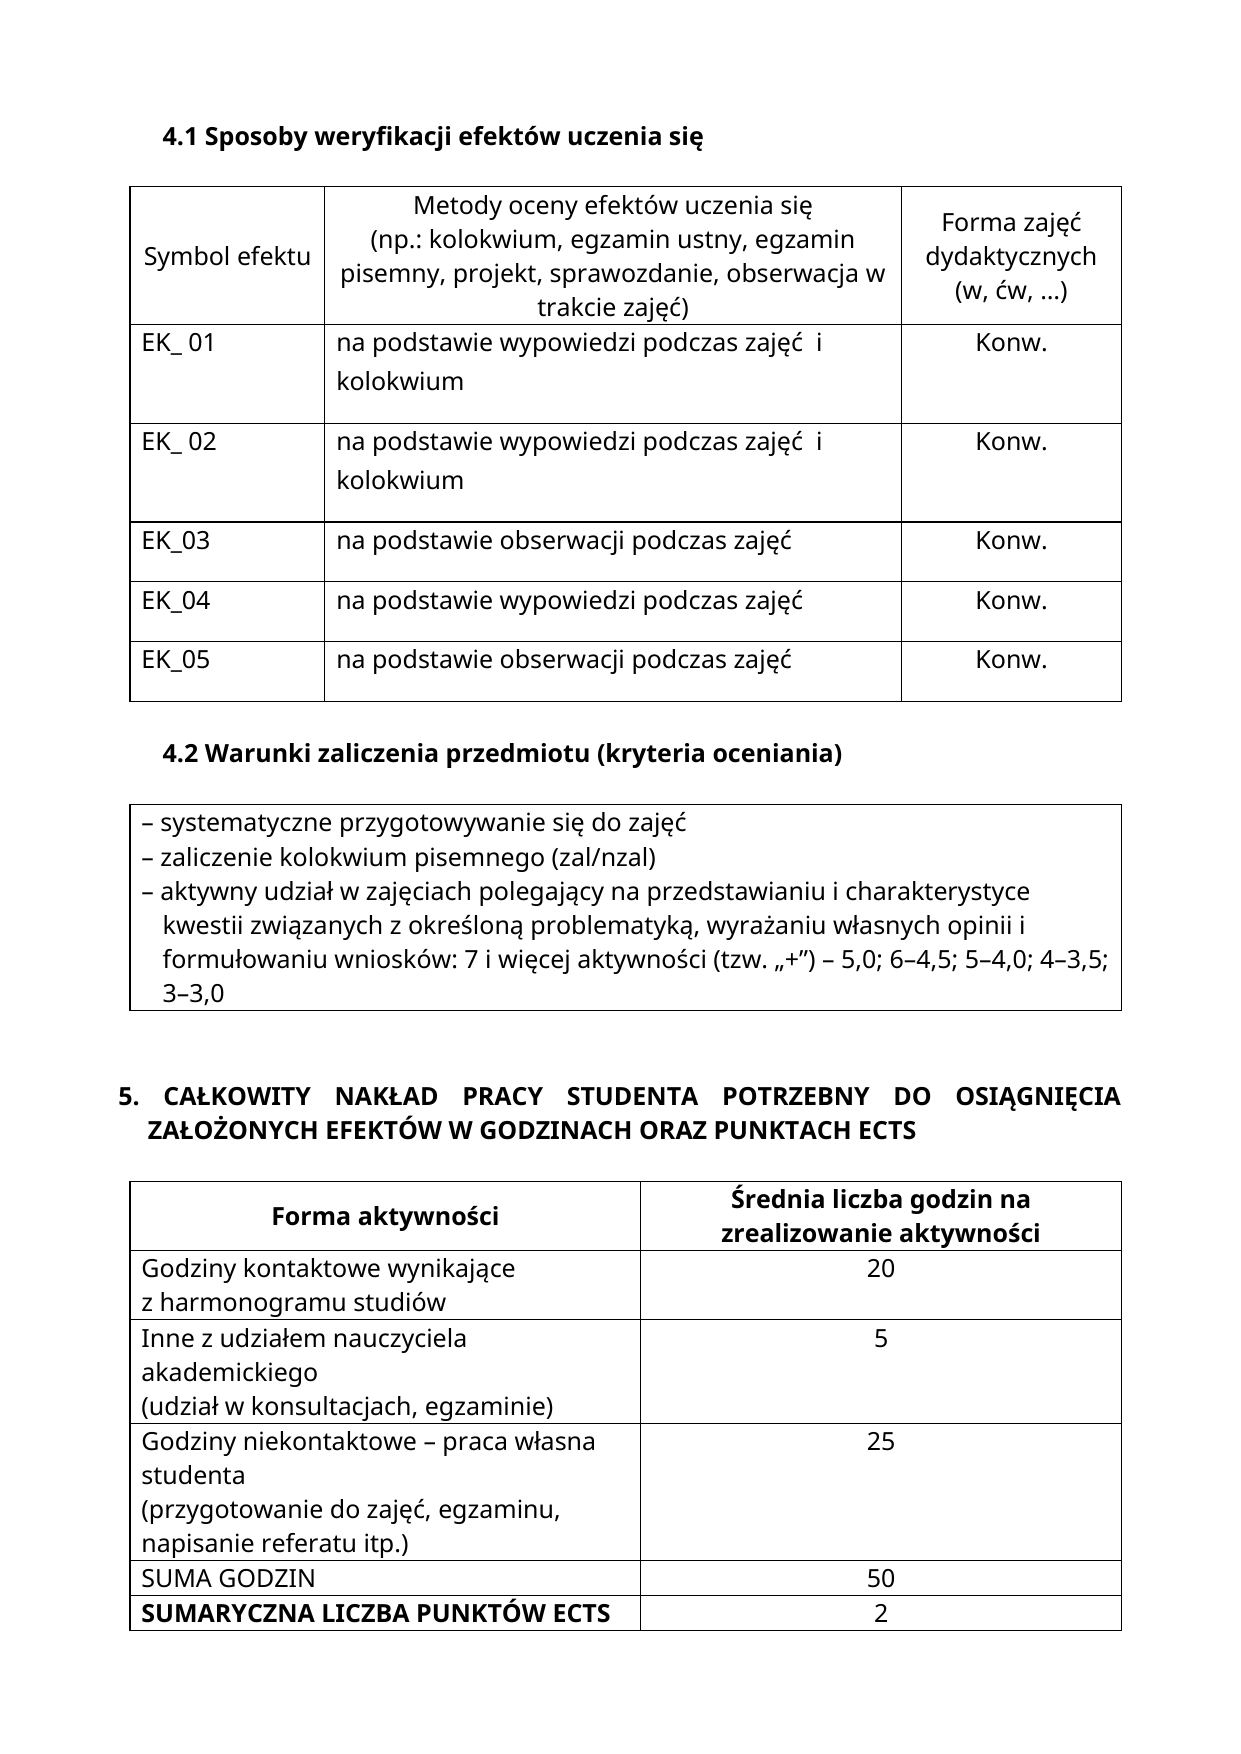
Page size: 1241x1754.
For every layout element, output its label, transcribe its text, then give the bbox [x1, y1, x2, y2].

table_cell EK_ 02 [131, 424, 324, 521]
table_header Symbol efektu [131, 187, 324, 323]
table_cell EK_05 [131, 642, 324, 701]
table_cell EK_04 [131, 582, 324, 641]
table_cell Godziny niekontaktowe – praca własna studenta (przygotowanie do zajęć, egzaminu, napisanie referatu itp.) [131, 1424, 640, 1560]
table_cell Konw. [902, 582, 1121, 641]
text 5. CAŁKOWITY NAKŁAD PRACY STUDENTA POTRZEBNY DO OSIĄGNIĘCIA ZAŁOŻONYCH EFEKTÓW W GODZINACH ORAZ PUNKTACH ECTS [118, 1079, 1122, 1147]
table_cell Inne z udziałem nauczyciela akademickiego (udział w konsultacjach, egzaminie) [131, 1320, 640, 1422]
table_cell 2 [641, 1596, 1121, 1630]
table_cell Konw. [902, 424, 1121, 521]
table_cell SUMARYCZNA LICZBA PUNKTÓW ECTS [131, 1596, 640, 1630]
table_cell Godziny kontaktowe wynikające z harmonogramu studiów [131, 1251, 640, 1319]
table_cell na podstawie wypowiedzi podczas zajęć i kolokwium [325, 325, 901, 422]
table_header Średnia liczba godzin na zrealizowanie aktywności [641, 1182, 1121, 1250]
table_cell Konw. [902, 642, 1121, 701]
table_cell Konw. [902, 325, 1121, 422]
table_cell 5 [641, 1320, 1121, 1422]
table_cell 20 [641, 1251, 1121, 1319]
table_cell na podstawie wypowiedzi podczas zajęć [325, 582, 901, 641]
table_header Forma aktywności [131, 1182, 640, 1250]
table_cell na podstawie wypowiedzi podczas zajęć i kolokwium [325, 424, 901, 521]
table_header Forma zajęć dydaktycznych (w, ćw, …) [902, 187, 1121, 323]
table_cell EK_03 [131, 523, 324, 581]
table_cell EK_ 01 [131, 325, 324, 422]
table_header – systematyczne przygotowywanie się do zajęć – zaliczenie kolokwium pisemnego (zal/nzal) – aktywny udział w zajęciach polegający na przedstawianiu i charakterystyce kwestii związanych z określoną problematyką, wyrażaniu własnych opinii i formułowaniu wniosków: 7 i więcej aktywności (tzw. „+”) – 5,0; 6–4,5; 5–4,0; 4–3,5; 3–3,0 [131, 805, 1121, 1009]
text 4.1 Sposoby weryfikacji efektów uczenia się [162, 118, 1122, 152]
table_cell SUMA GODZIN [131, 1561, 640, 1595]
table_cell 25 [641, 1424, 1121, 1560]
table_header Metody oceny efektów uczenia się (np.: kolokwium, egzamin ustny, egzamin pisemny, projekt, sprawozdanie, obserwacja w trakcie zajęć) [325, 187, 901, 323]
table_cell 50 [641, 1561, 1121, 1595]
table_cell na podstawie obserwacji podczas zajęć [325, 523, 901, 581]
table_cell Konw. [902, 523, 1121, 581]
table_cell na podstawie obserwacji podczas zajęć [325, 642, 901, 701]
text 4.2 Warunki zaliczenia przedmiotu (kryteria oceniania) [162, 736, 1122, 770]
